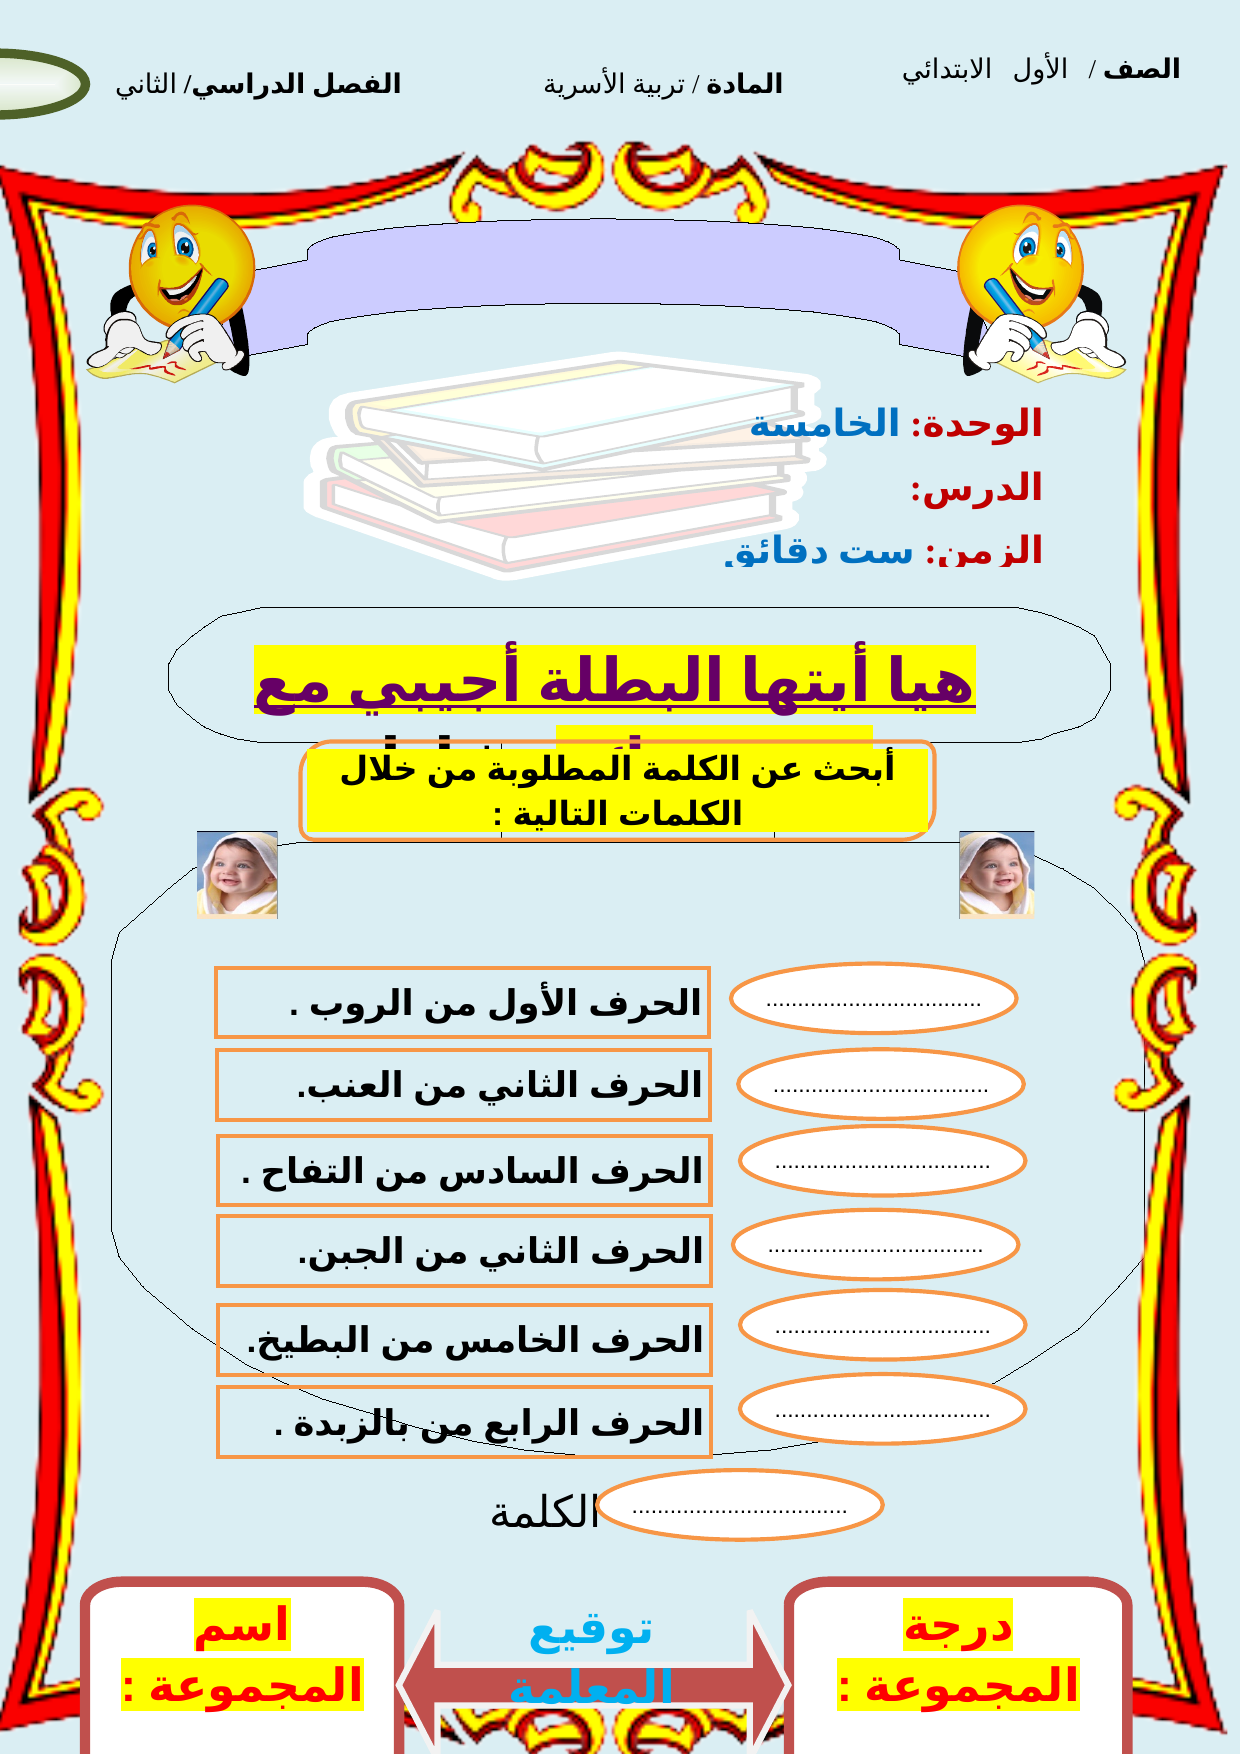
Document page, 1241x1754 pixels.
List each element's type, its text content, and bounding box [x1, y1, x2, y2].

text هيا أيتها البطلة أجيبي مع مجموعتك : نشاط [135, 645, 1095, 794]
picture [959, 831, 1035, 919]
picture [197, 831, 278, 919]
